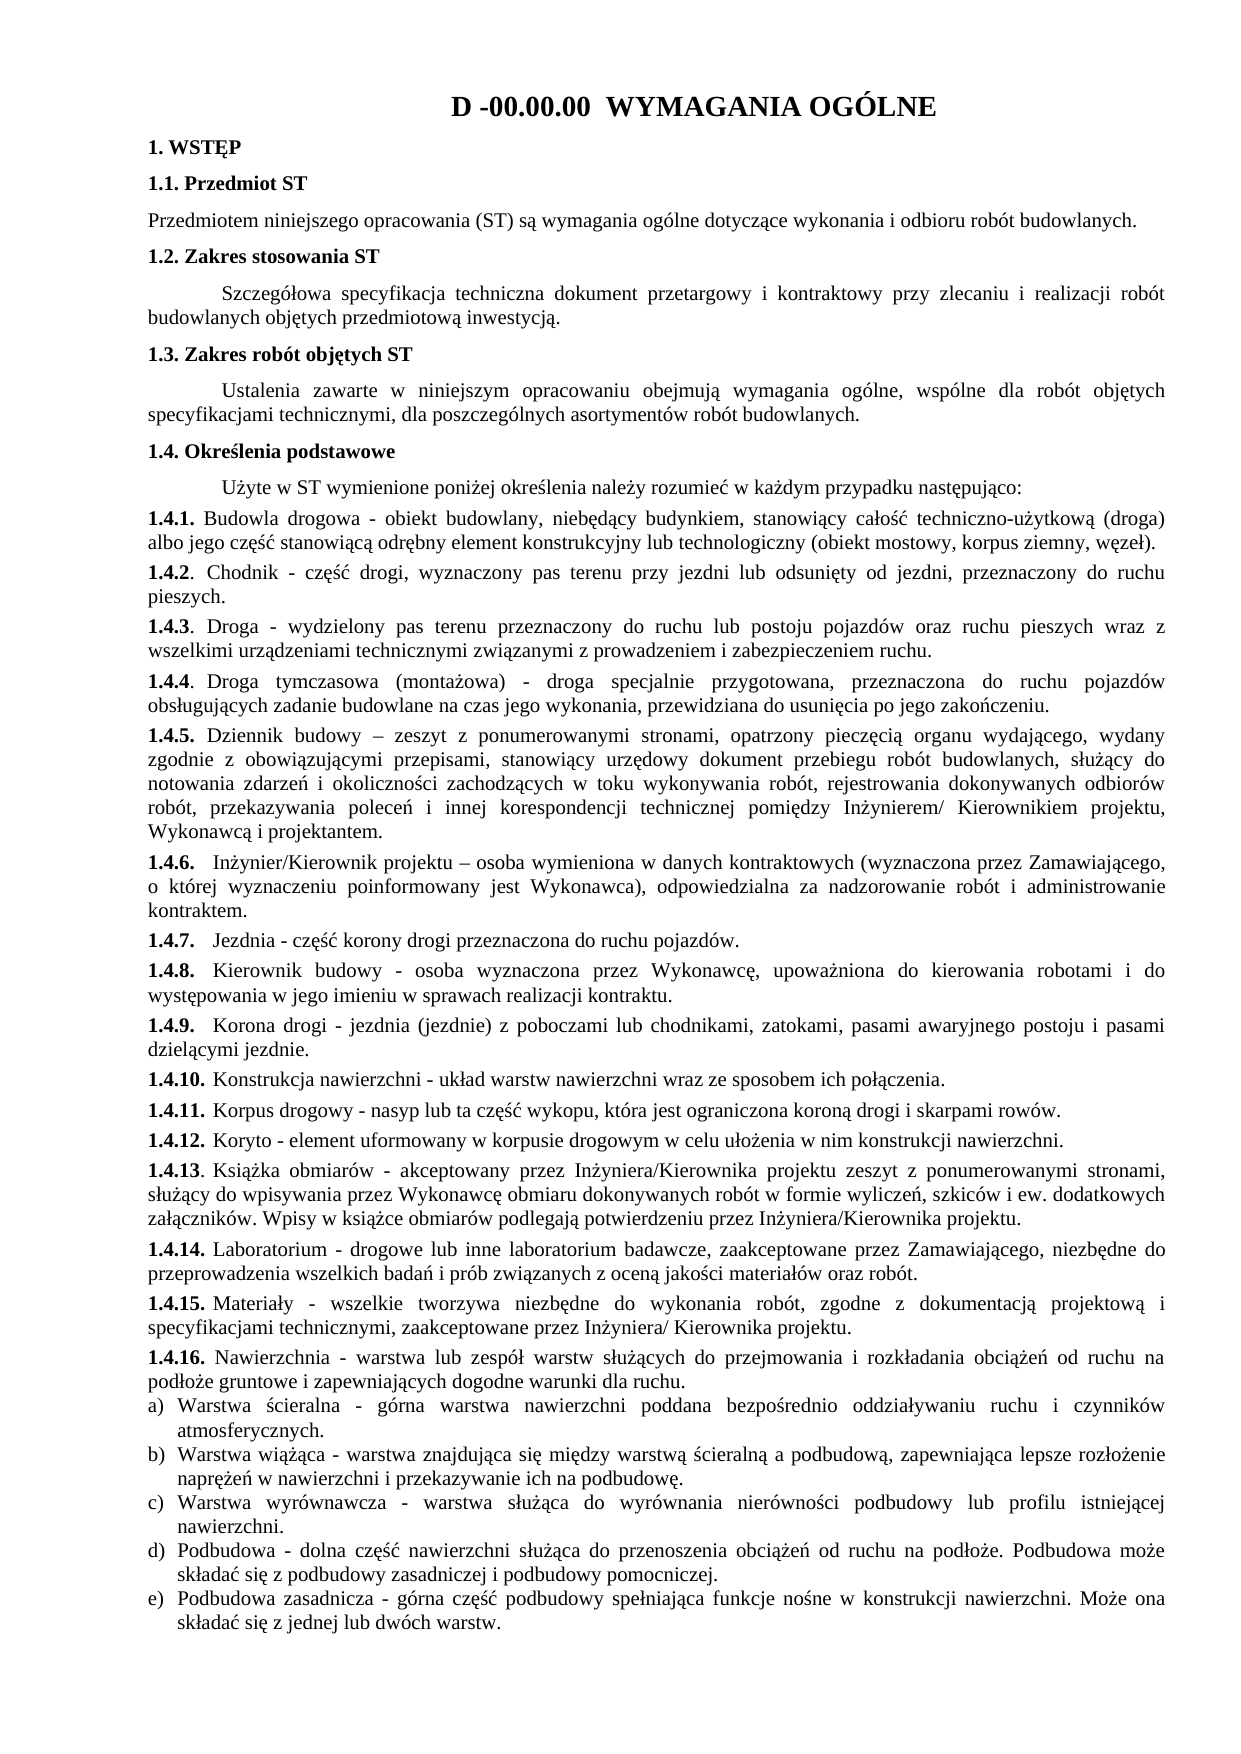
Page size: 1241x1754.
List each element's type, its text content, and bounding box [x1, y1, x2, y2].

text 1.4.1. Budowla drogowa - obiekt budowlany, niebędący budynkiem, stanowiący całość techniczno-użytkową (droga) albo jego część stanowiącą odrębny element konstrukcyjny lub technologiczny (obiekt mostowy, korpus ziemny, węzeł). [148, 506, 1166, 554]
list Warstwa wiążąca - warstwa znajdująca się między warstwą ścieralną a podbudową, zapewniająca lepsze rozłożenie naprężeń w nawierzchni i przekazywanie ich na podbudowę. [148, 1442, 1166, 1490]
list Podbudowa - dolna część nawierzchni służąca do przenoszenia obciążeń od ruchu na podłoże. Podbudowa może składać się z podbudowy zasadniczej i podbudowy pomocniczej. [148, 1538, 1166, 1586]
text 1.4.10. Konstrukcja nawierzchni - układ warstw nawierzchni wraz ze sposobem ich połączenia. [148, 1067, 1166, 1091]
subtitle 1.2. Zakres stosowania ST [148, 244, 1166, 268]
list Podbudowa zasadnicza - górna część podbudowy spełniająca funkcje nośne w konstrukcji nawierzchni. Może ona składać się z jednej lub dwóch warstw. [148, 1586, 1166, 1634]
text 1.4.4. Droga tymczasowa (montażowa) - droga specjalnie przygotowana, przeznaczona do ruchu pojazdów obsługujących zadanie budowlane na czas jego wykonania, przewidziana do usunięcia po jego zakończeniu. [148, 669, 1166, 717]
text 1.4.7. Jezdnia - część korony drogi przeznaczona do ruchu pojazdów. [148, 928, 1166, 952]
text D -00.00.00 WYMAGANIA OGÓLNE [148, 89, 1166, 122]
text Szczegółowa specyfikacja techniczna dokument przetargowy i kontraktowy przy zlecaniu i realizacji robót budowlanych objętych przedmiotową inwestycją. [148, 281, 1166, 329]
subtitle 1. WSTĘP [148, 135, 1166, 159]
text 1.4.16. Nawierzchnia - warstwa lub zespół warstw służących do przejmowania i rozkładania obciążeń od ruchu na podłoże gruntowe i zapewniających dogodne warunki dla ruchu. [148, 1345, 1166, 1393]
text 1.4.11. Korpus drogowy - nasyp lub ta część wykopu, która jest ograniczona koroną drogi i skarpami rowów. [148, 1097, 1166, 1122]
text 1.4.3. Droga - wydzielony pas terenu przeznaczony do ruchu lub postoju pojazdów oraz ruchu pieszych wraz z wszelkimi urządzeniami technicznymi związanymi z prowadzeniem i zabezpieczeniem ruchu. [148, 614, 1166, 662]
subtitle 1.1. Przedmiot ST [148, 171, 1166, 195]
text 1.4.13. Książka obmiarów - akceptowany przez Inżyniera/Kierownika projektu zeszyt z ponumerowanymi stronami, służący do wpisywania przez Wykonawcę obmiaru dokonywanych robót w formie wyliczeń, szkiców i ew. dodatkowych załączników. Wpisy w książce obmiarów podlegają potwierdzeniu przez Inżyniera/Kierownika projektu. [148, 1158, 1166, 1230]
text 1.4.14. Laboratorium - drogowe lub inne laboratorium badawcze, zaakceptowane przez Zamawiającego, niezbędne do przeprowadzenia wszelkich badań i prób związanych z oceną jakości materiałów oraz robót. [148, 1237, 1166, 1285]
subtitle 1.3. Zakres robót objętych ST [148, 342, 1166, 366]
text Ustalenia zawarte w niniejszym opracowaniu obejmują wymagania ogólne, wspólne dla robót objętych specyfikacjami technicznymi, dla poszczególnych asortymentów robót budowlanych. [148, 378, 1166, 426]
text 1.4.8. Kierownik budowy - osoba wyznaczona przez Wykonawcę, upoważniona do kierowania robotami i do występowania w jego imieniu w sprawach realizacji kontraktu. [148, 958, 1166, 1007]
text 1.4.12. Koryto - element uformowany w korpusie drogowym w celu ułożenia w nim konstrukcji nawierzchni. [148, 1128, 1166, 1152]
list Warstwa wyrównawcza - warstwa służąca do wyrównania nierówności podbudowy lub profilu istniejącej nawierzchni. [148, 1490, 1166, 1538]
list Warstwa ścieralna - górna warstwa nawierzchni poddana bezpośrednio oddziaływaniu ruchu i czynników atmosferycznych. [148, 1393, 1166, 1442]
text 1.4.15. Materiały - wszelkie tworzywa niezbędne do wykonania robót, zgodne z dokumentacją projektową i specyfikacjami technicznymi, zaakceptowane przez Inżyniera/ Kierownika projektu. [148, 1291, 1166, 1339]
text 1.4.2. Chodnik - część drogi, wyznaczony pas terenu przy jezdni lub odsunięty od jezdni, przeznaczony do ruchu pieszych. [148, 560, 1166, 608]
text 1.4.9. Korona drogi - jezdnia (jezdnie) z poboczami lub chodnikami, zatokami, pasami awaryjnego postoju i pasami dzielącymi jezdnie. [148, 1013, 1166, 1061]
text 1.4.6. Inżynier/Kierownik projektu – osoba wymieniona w danych kontraktowych (wyznaczona przez Zamawiającego, o której wyznaczeniu poinformowany jest Wykonawca), odpowiedzialna za nadzorowanie robót i administrowanie kontraktem. [148, 850, 1166, 922]
text Przedmiotem niniejszego opracowania (ST) są wymagania ogólne dotyczące wykonania i odbioru robót budowlanych. [148, 208, 1166, 232]
text 1.4.5. Dziennik budowy – zeszyt z ponumerowanymi stronami, opatrzony pieczęcią organu wydającego, wydany zgodnie z obowiązującymi przepisami, stanowiący urzędowy dokument przebiegu robót budowlanych, służący do notowania zdarzeń i okoliczności zachodzących w toku wykonywania robót, rejestrowania dokonywanych odbiorów robót, przekazywania poleceń i innej korespondencji technicznej pomiędzy Inżynierem/ Kierownikiem projektu, Wykonawcą i projektantem. [148, 723, 1166, 843]
text Użyte w ST wymienione poniżej określenia należy rozumieć w każdym przypadku następująco: [148, 475, 1166, 499]
subtitle 1.4. Określenia podstawowe [148, 439, 1166, 463]
